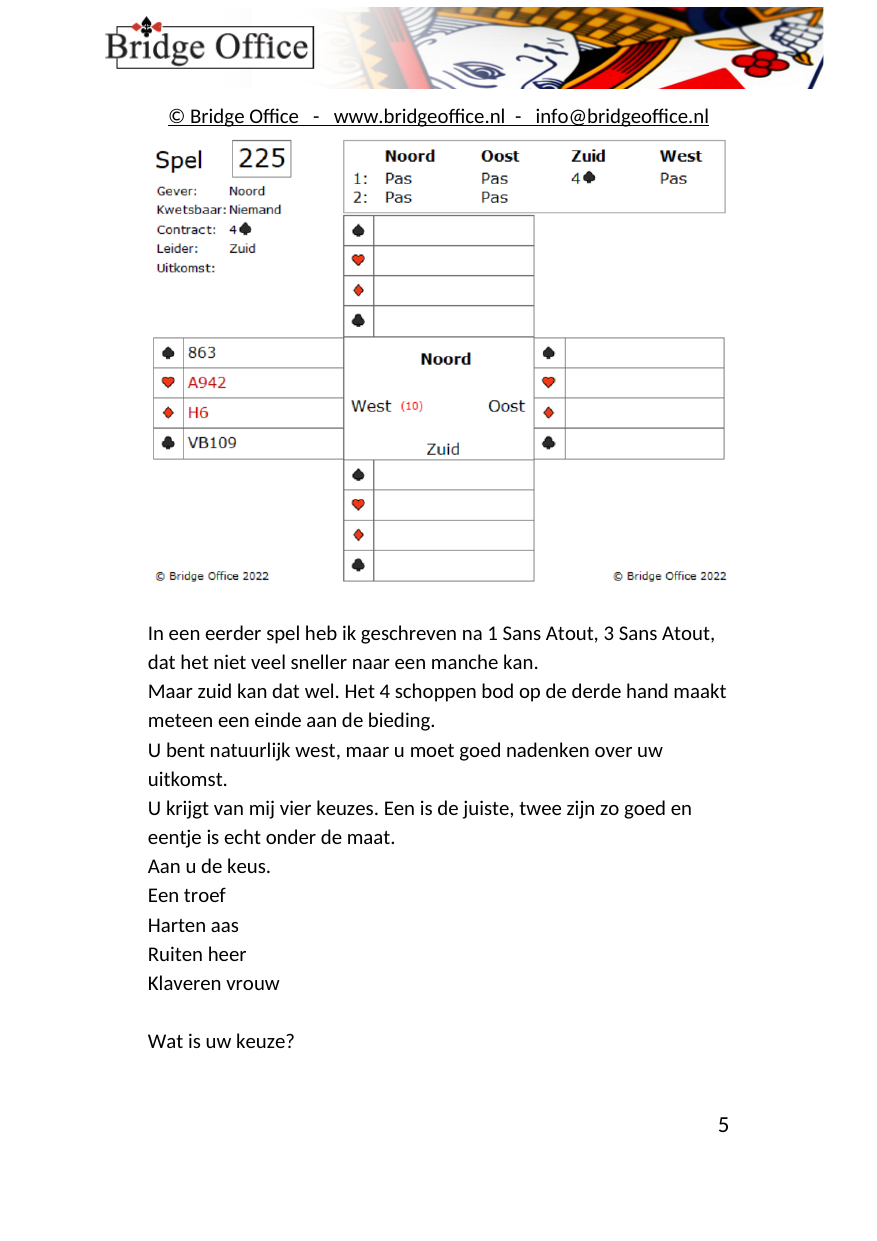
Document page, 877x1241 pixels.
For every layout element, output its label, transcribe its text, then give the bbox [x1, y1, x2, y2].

text U bent natuurlijk west, maar u moet goed nadenken over uw uitkomst. [148, 737, 729, 791]
picture [78, 7, 824, 89]
text Ruiten heer [148, 941, 729, 966]
text U krijgt van mij vier keuzes. Een is de juiste, twee zijn zo goed en eentje is echt onder de maat. [148, 795, 729, 850]
text In een eerder spel heb ik geschreven na 1 Sans Atout, 3 Sans Atout, dat het niet veel sneller naar een manche kan. [148, 620, 729, 675]
text Harten aas [148, 912, 729, 937]
text Aan u de keus. [148, 853, 729, 879]
text Een troef [148, 883, 729, 908]
text Wat is uw keuze? [148, 1028, 729, 1054]
picture [147, 132, 730, 587]
text Klaveren vrouw [148, 970, 729, 996]
text Maar zuid kan dat wel. Het 4 schoppen bod op de derde hand maakt meteen een einde aan de bieding. [148, 678, 729, 733]
